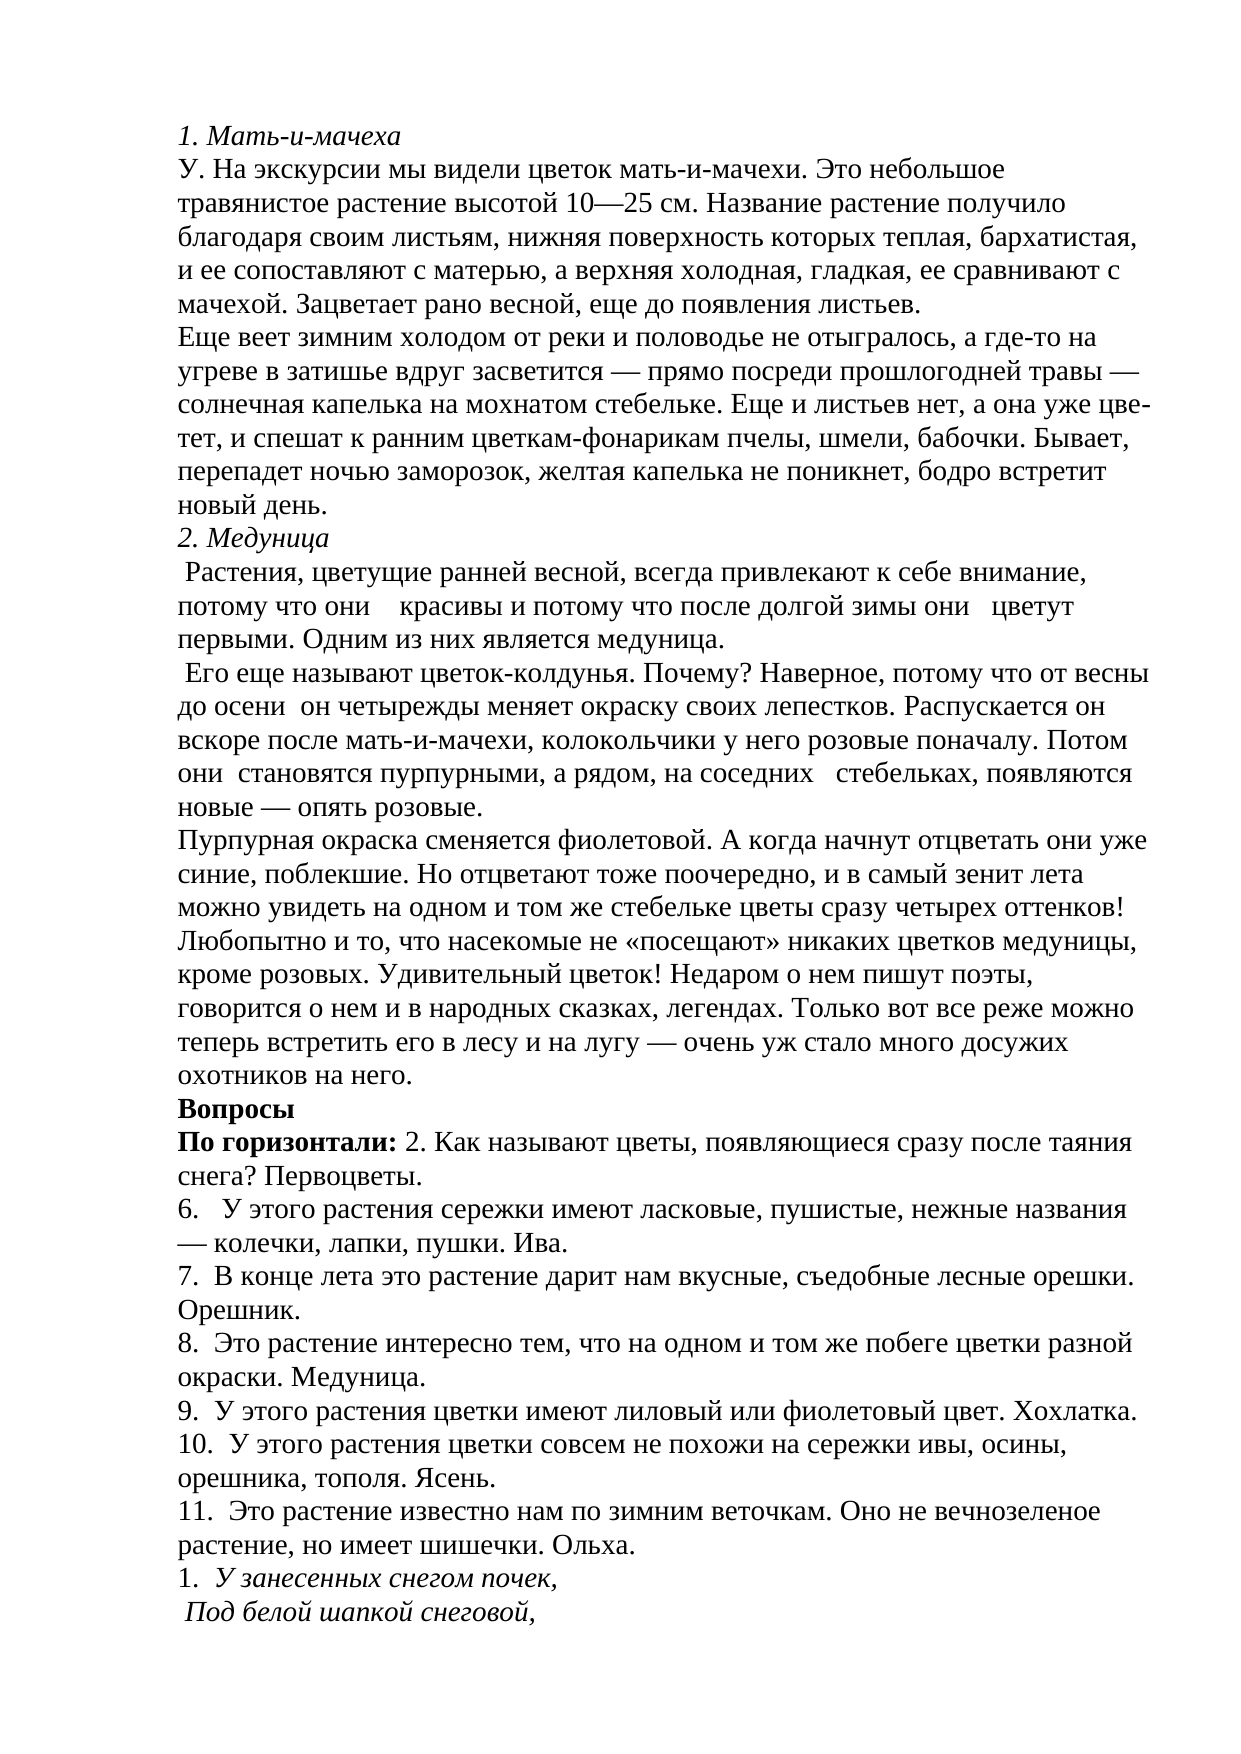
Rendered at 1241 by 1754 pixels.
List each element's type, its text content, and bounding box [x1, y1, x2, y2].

text 2. Медуница [177, 521, 1152, 554]
text Под белой шапкой снеговой, [177, 1594, 1152, 1627]
text Растения, цветущие ранней весной, всегда привлекают к себе внимание, потому что они красивы и потому что после долгой зимы они цветут первыми. Одним из них является медуница. [177, 554, 1152, 655]
text 9. У этого растения цветки имеют лиловый или фиолетовый цвет. Хохлатка. [177, 1393, 1152, 1426]
text Пурпурная окраска сменяется фиолетовой. А когда начнут отцветать они уже синие, поблекшие. Но отцветают тоже поочередно, и в самый зенит лета можно увидеть на одном и том же стебельке цветы сразу четырех оттенков! Любопытно и то, что насекомые не «посещают» никаких цветков медуницы, кроме розовых. Удивительный цветок! Недаром о нем пишут поэты, говорится о нем и в народных сказках, легендах. Только вот все реже можно теперь встретить его в лесу и на лугу — очень уж стало много досужих охотников на него. [177, 822, 1152, 1091]
text 1. Мать-и-мачеха [177, 118, 1152, 152]
text 7. В конце лета это растение дарит нам вкусные, съедобные лесные орешки. Орешник. [177, 1258, 1152, 1326]
text 8. Это растение интересно тем, что на одном и том же побеге цветки разной окраски. Медуница. [177, 1326, 1152, 1393]
text 11. Это растение известно нам по зимним веточкам. Оно не вечнозеленое растение, но имеет шишечки. Ольха. [177, 1493, 1152, 1560]
text 6. У этого растения сережки имеют ласковые, пушистые, нежные названия — колечки, лапки, пушки. Ива. [177, 1191, 1152, 1258]
text По горизонтали: 2. Как называют цветы, появляющиеся сразу после таяния снега? Первоцветы. [177, 1124, 1152, 1191]
text У. На экскурсии мы видели цветок мать-и-мачехи. Это небольшое травянистое растение высотой 10—25 см. Название растение получило благодаря своим листьям, нижняя поверхность которых теплая, бархатистая, и ее сопоставляют с матерью, а верхняя холодная, гладкая, ее сравнивают с мачехой. Зацветает рано весной, еще до появления листьев. [177, 152, 1152, 319]
text Его еще называют цветок-колдунья. Почему? Наверное, потому что от весны до осени он четырежды меняет окраску своих лепестков. Распускается он вскоре после мать-и-мачехи, колокольчики у него розовые поначалу. Потом они становятся пурпурными, а рядом, на соседних стебельках, появляются новые — опять розовые. [177, 655, 1152, 822]
text Еще веет зимним холодом от реки и половодье не отыгралось, а где-то на угреве в затишье вдруг засветится — прямо посреди прошлогодней травы — солнечная капелька на мохнатом стебельке. Еще и листьев нет, а она уже цветет, и спешат к ранним цветкам-фонарикам пчелы, шмели, бабочки. Бывает, перепадет ночью заморозок, желтая капелька не поникнет, бодро встретит новый день. [177, 319, 1152, 521]
text 1. У занесенных снегом почек, [177, 1560, 1152, 1594]
text 10. У этого растения цветки совсем не похожи на сережки ивы, осины, орешника, тополя. Ясень. [177, 1426, 1152, 1493]
text Вопросы [177, 1091, 1152, 1124]
